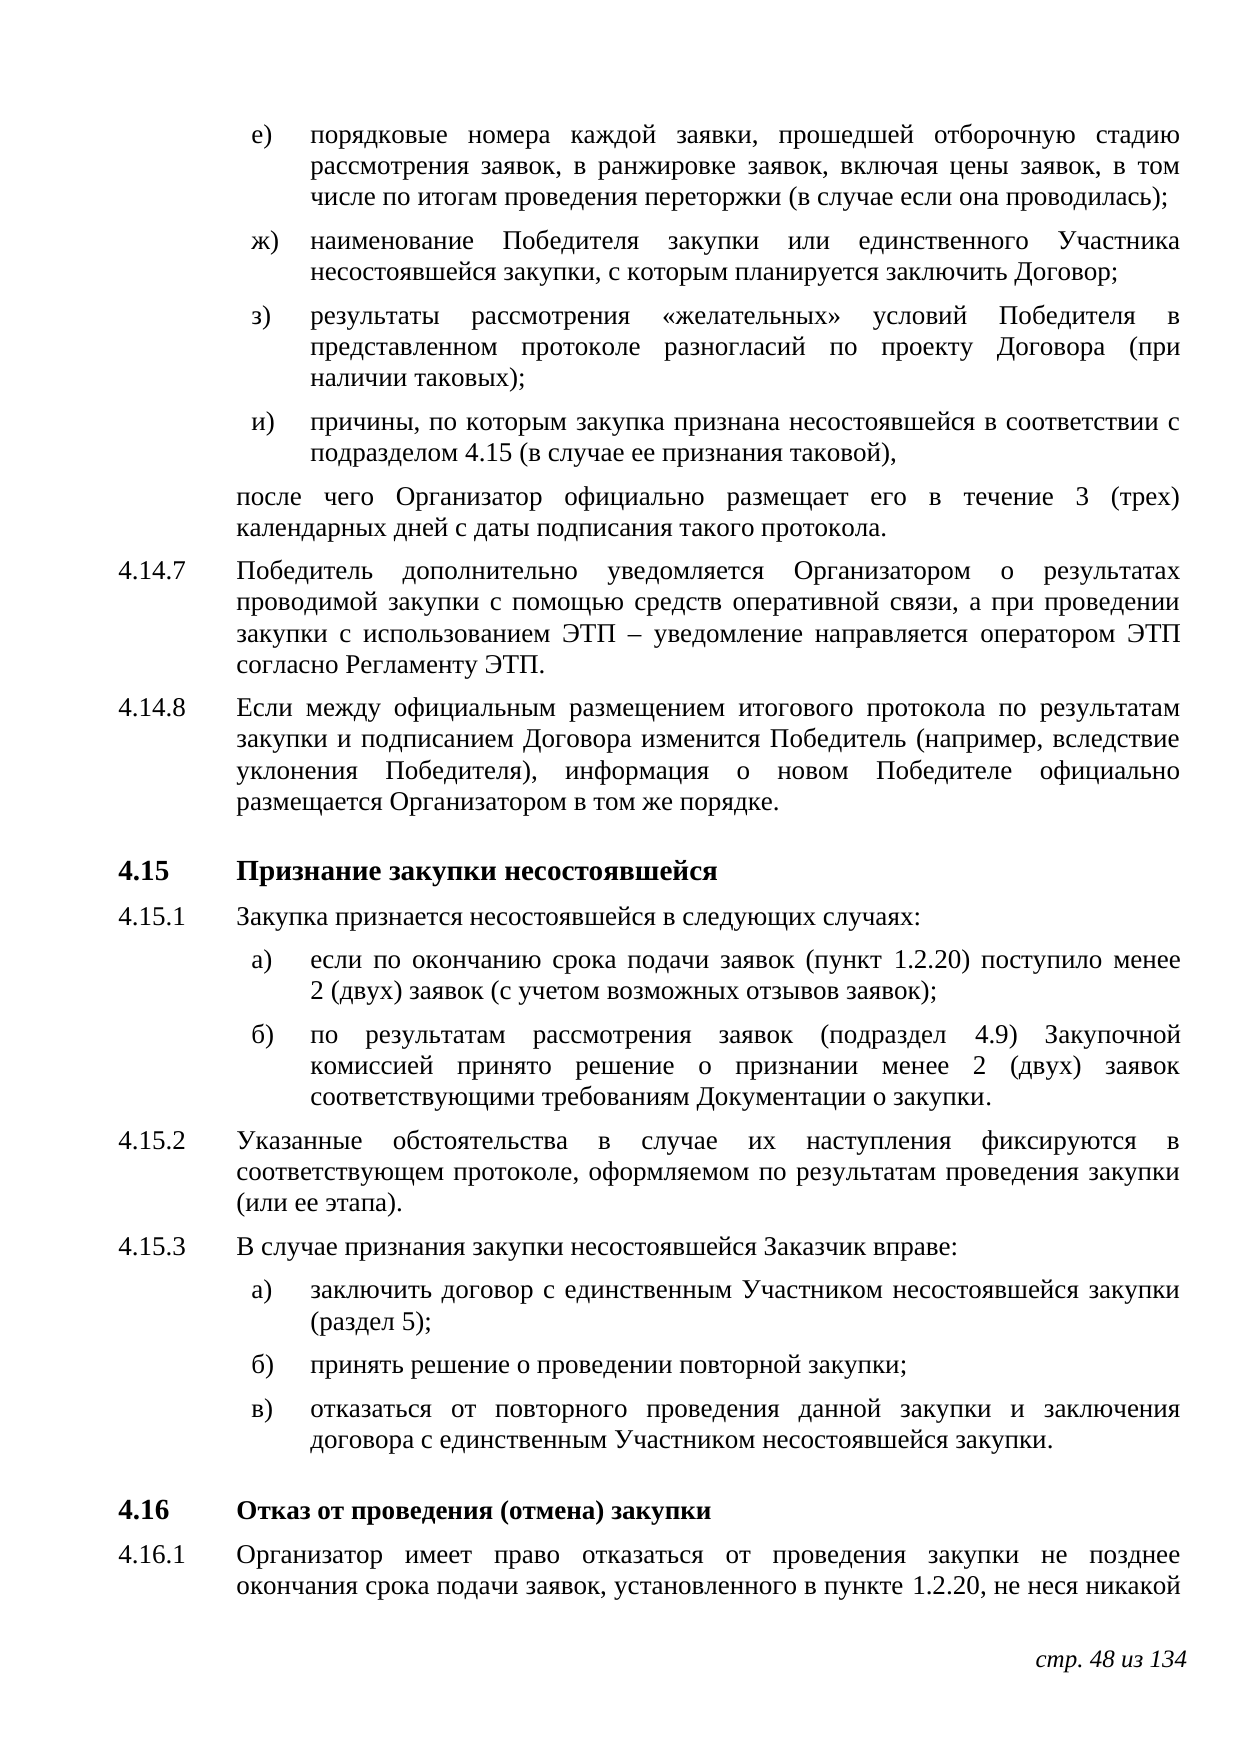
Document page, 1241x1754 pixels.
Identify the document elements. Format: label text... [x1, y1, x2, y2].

text по результатам рассмотрения заявок (подраздел 4.9) Закупочной комиссией принято решение о признании менее 2 (двух) заявок соответствующими требованиям Документации о закупки. [251, 1018, 1181, 1111]
text причины, по которым закупка признана несостоявшейся в соответствии с подразделом 4.15 (в случае ее признания таковой), [251, 405, 1181, 467]
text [118, 1538, 1181, 1600]
text В случае признания закупки несостоявшейся Заказчик вправе: [118, 1230, 1181, 1261]
subtitle Отказ от проведения (отмена) закупки [118, 1492, 1181, 1525]
text заключить договор с единственным Участником несостоявшейся закупки (раздел 5); [251, 1273, 1181, 1336]
text Если между официальным размещением итогового протокола по результатам закупки и подписанием Договора изменится Победитель (например, вследствие уклонения Победителя), информация о новом Победителе официально размещается Организатором в том же порядке. [118, 691, 1181, 816]
list после чего Организатор официально размещает его в течение 3 (трех) календарных дней с даты подписания такого протокола. [236, 479, 1181, 542]
text Закупка признается несостоявшейся в следующих случаях: [118, 899, 1181, 931]
text наименование Победителя закупки или единственного Участника несостоявшейся закупки, с которым планируется заключить Договор; [251, 224, 1181, 286]
text результаты рассмотрения «желательных» условий Победителя в представленном протоколе разногласий по проекту Договора (при наличии таковых); [251, 299, 1181, 392]
text принять решение о проведении повторной закупки; [251, 1348, 1181, 1379]
text Указанные обстоятельства в случае их наступления фиксируются в соответствующем протоколе, оформляемом по результатам проведения закупки (или ее этапа). [118, 1124, 1181, 1217]
text порядковые номера каждой заявки, прошедшей отборочную стадию рассмотрения заявок, в ранжировке заявок, включая цены заявок, в том числе по итогам проведения переторжки (в случае если она проводилась); [251, 118, 1181, 212]
subtitle Признание закупки несостоявшейся [118, 853, 1181, 887]
text отказаться от повторного проведения данной закупки и заключения договора с единственным Участником несостоявшейся закупки. [251, 1392, 1181, 1454]
text Победитель дополнительно уведомляется Организатором о результатах проводимой закупки с помощью средств оперативной связи, а при проведении закупки с использованием ЭТП – уведомление направляется оператором ЭТП согласно Регламенту ЭТП. [118, 554, 1181, 679]
text если по окончанию срока подачи заявок (пункт 1.2.20) поступило менее 2 (двух) заявок (с учетом возможных отзывов заявок); [251, 943, 1181, 1006]
